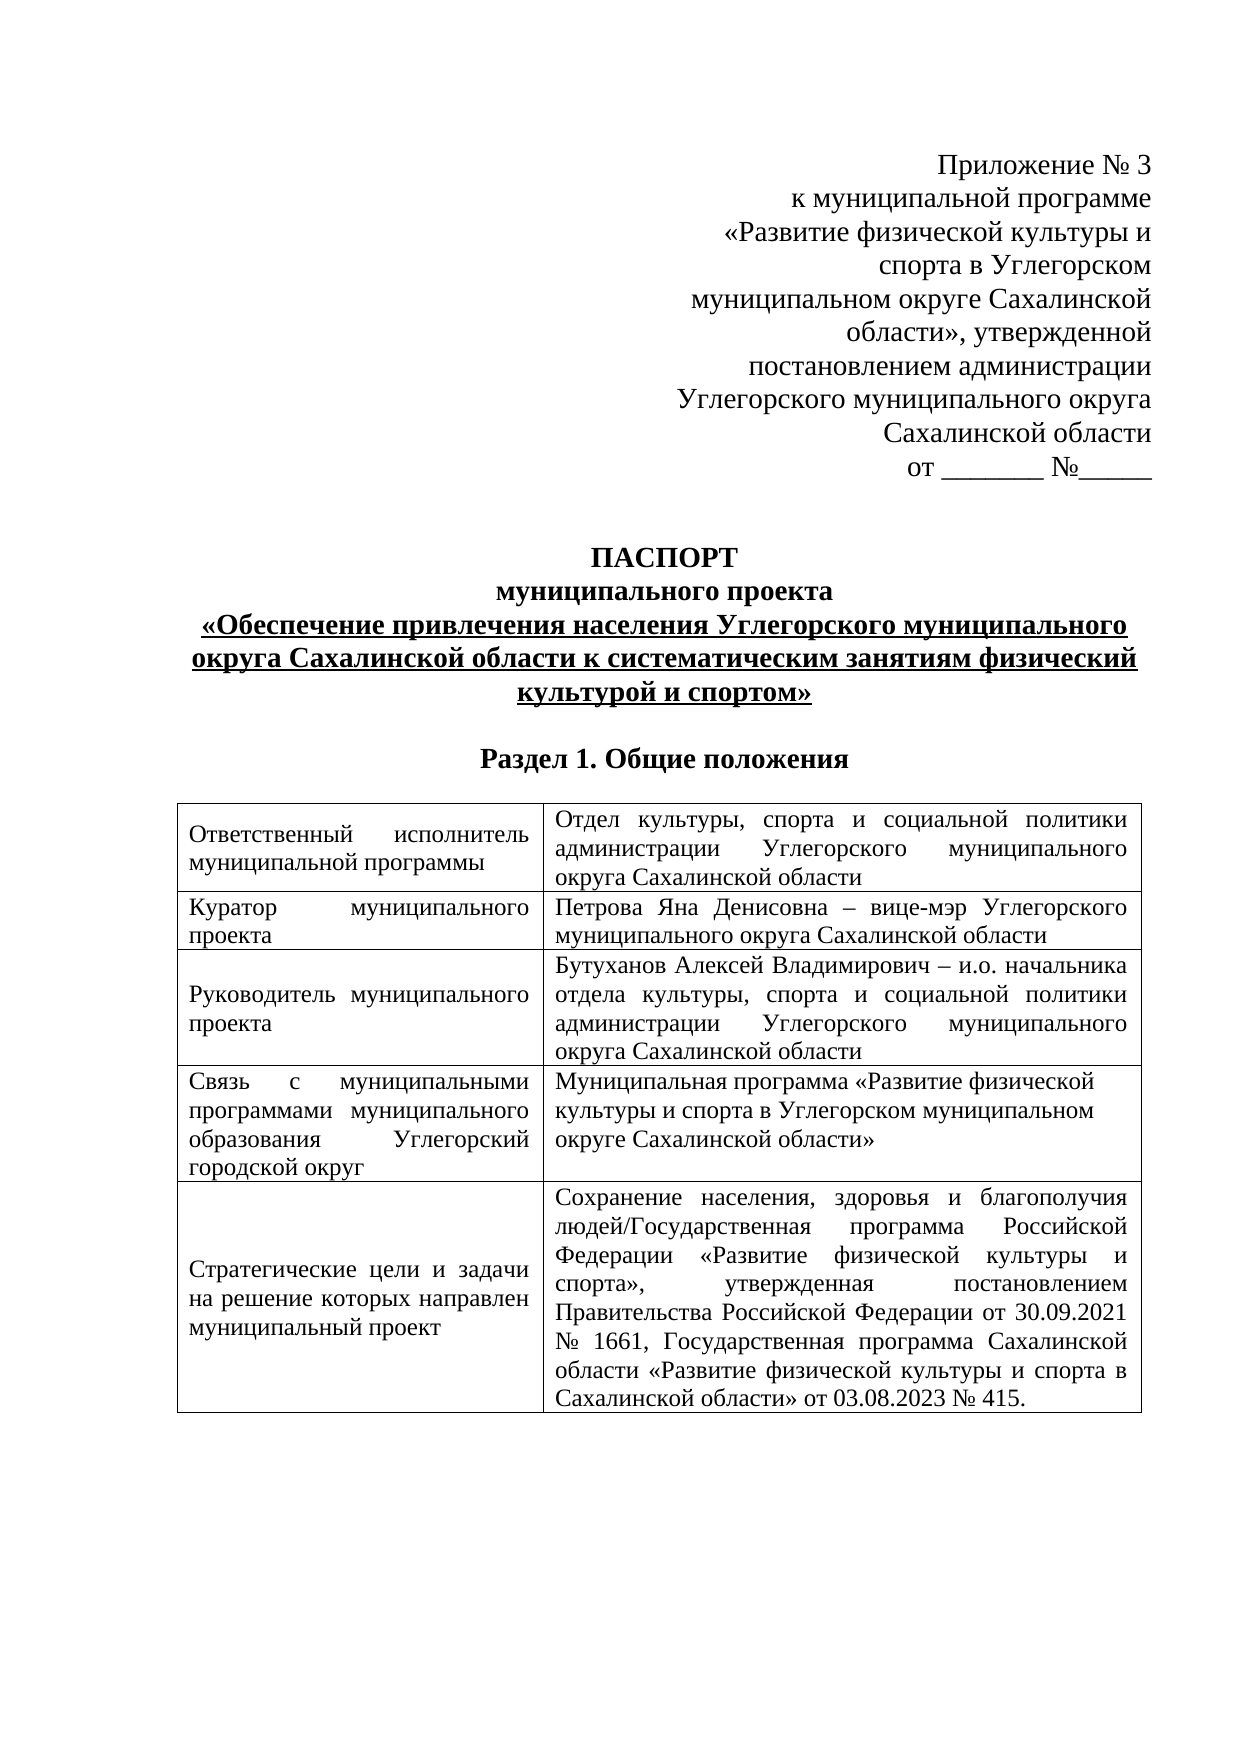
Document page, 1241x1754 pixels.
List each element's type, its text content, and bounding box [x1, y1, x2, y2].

table_cell Куратор муниципального проекта [178, 892, 543, 949]
text ПАСПОРТ [177, 540, 1152, 573]
text Углегорского муниципального округа [177, 382, 1152, 415]
table_cell Муниципальная программа «Развитие физической культуры и спорта в Углегорском муниципальном округе Сахалинской области» [544, 1066, 1141, 1181]
text муниципального проекта [177, 573, 1152, 607]
text от _______ №_____ [177, 449, 1152, 482]
table_cell Стратегические цели и задачи на решение которых направлен муниципальный проект [178, 1182, 543, 1412]
text Приложение № 3 [177, 147, 1152, 180]
text «Обеспечение привлечения населения Углегорского муниципального округа Сахалинской области к систематическим занятиям физический культурой и спортом» [177, 607, 1152, 707]
table_header Отдел культуры, спорта и социальной политики администрации Углегорского муниципального округа Сахалинской области [544, 804, 1141, 891]
text области», утвержденной [177, 314, 1152, 348]
text к муниципальной программе [177, 180, 1152, 214]
text Раздел 1. Общие положения [177, 741, 1152, 774]
text «Развитие физической культуры и [177, 214, 1152, 247]
text спорта в Углегорском [177, 247, 1152, 281]
table_cell Бутуханов Алексей Владимирович – и.о. начальника отдела культуры, спорта и социальной политики администрации Углегорского муниципального округа Сахалинской области [544, 950, 1141, 1065]
table_cell Руководитель муниципального проекта [178, 950, 543, 1065]
table_cell Связь с муниципальными программами муниципального образования Углегорский городской округ [178, 1066, 543, 1181]
text постановлением администрации [177, 348, 1152, 382]
text Сахалинской области [177, 415, 1152, 449]
table_cell Сохранение населения, здоровья и благополучия людей/Государственная программа Российской Федерации «Развитие физической культуры и спорта», утвержденная постановлением Правительства Российской Федерации от 30.09.2021 № 1661, Государственная программа Сахалинской области «Развитие физической культуры и спорта в Сахалинской области» от 03.08.2023 № 415. [544, 1182, 1141, 1412]
text муниципальном округе Сахалинской [177, 281, 1152, 314]
table_cell Петрова Яна Денисовна – вице-мэр Углегорского муниципального округа Сахалинской области [544, 892, 1141, 949]
table_header Ответственный исполнитель муниципальной программы [178, 804, 543, 891]
